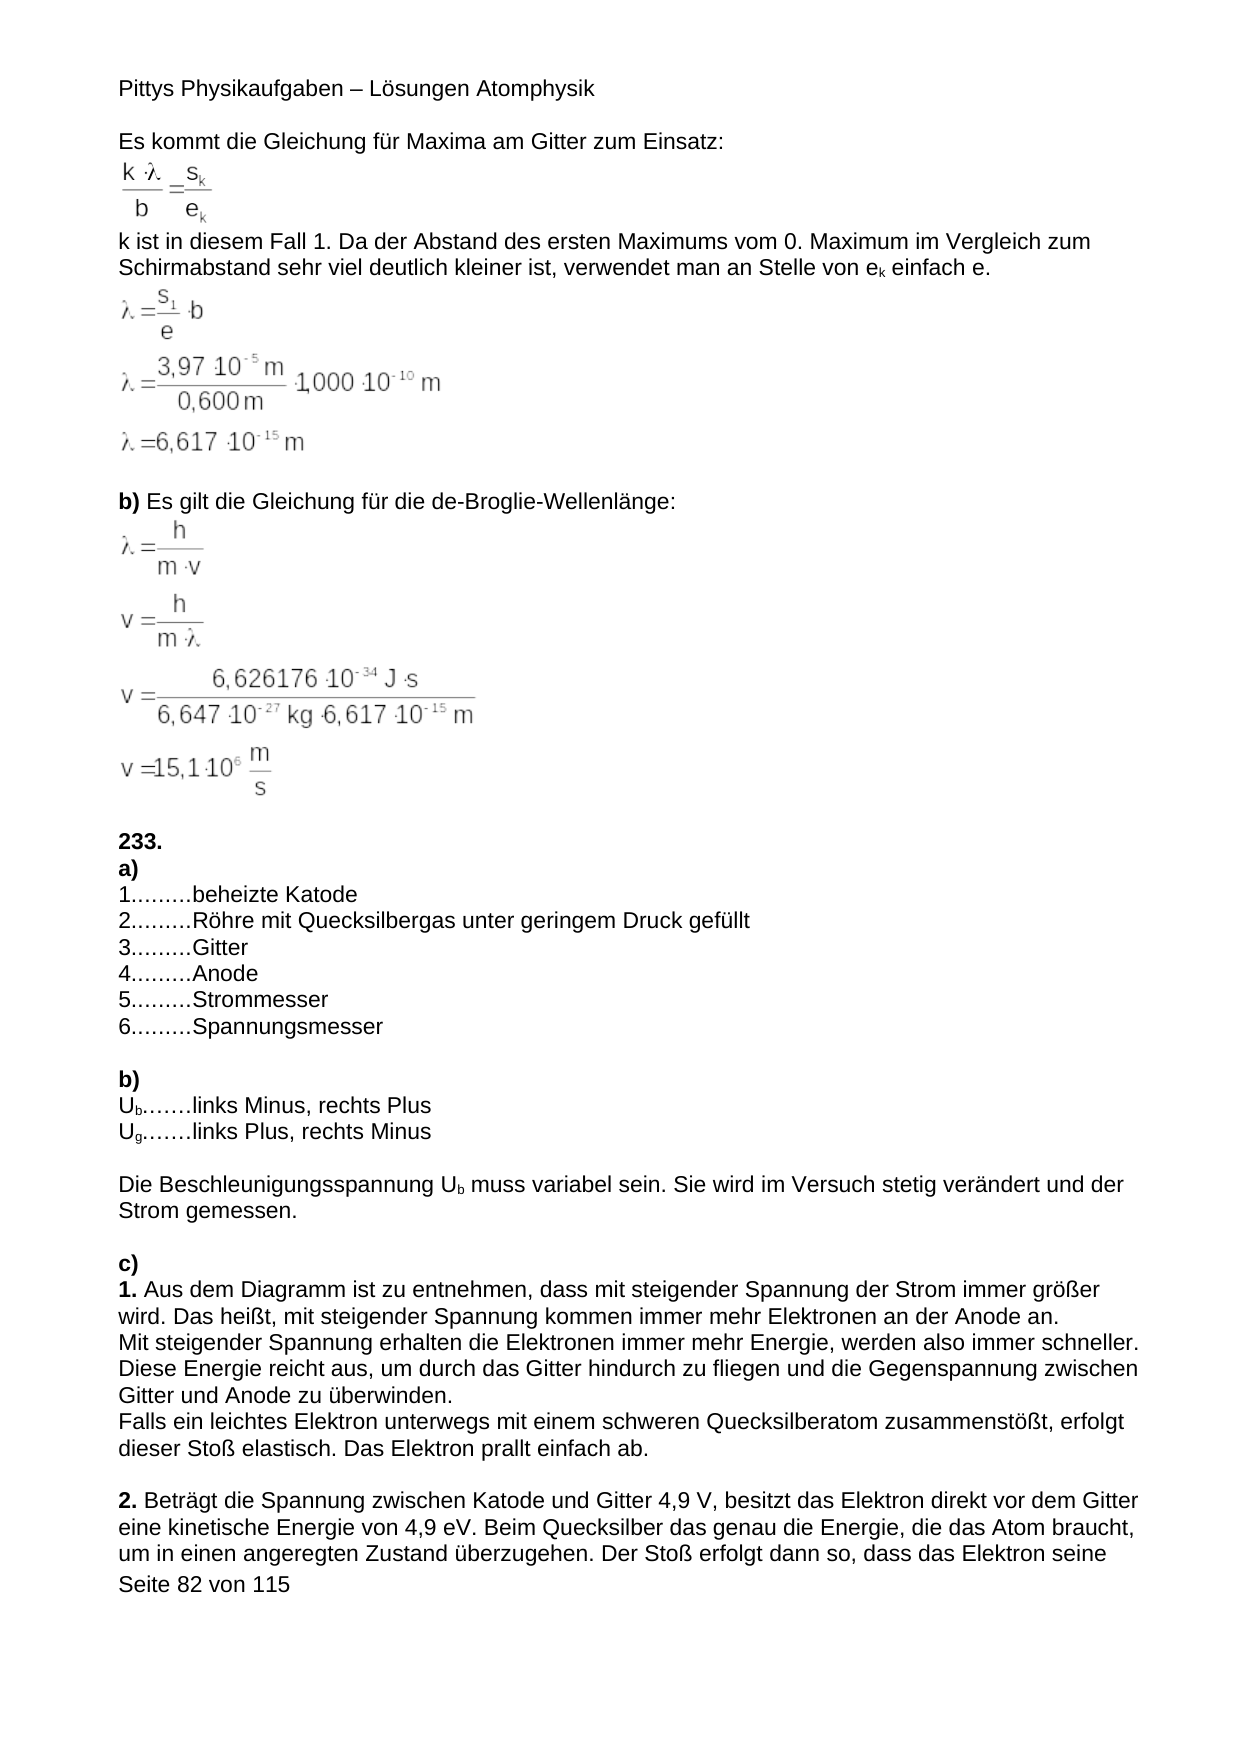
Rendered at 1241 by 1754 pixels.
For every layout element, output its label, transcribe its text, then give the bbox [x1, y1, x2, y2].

text Falls ein leichtes Elektron unterwegs mit einem schweren Quecksilberatom zusammenstößt, erfolgt dieser Stoß elastisch. Das Elektron prallt einfach ab. [118, 1408, 1152, 1461]
text Die Beschleunigungsspannung Ub muss variabel sein. Sie wird im Versuch stetig verändert und der Strom gemessen. [118, 1171, 1152, 1224]
text 1. Aus dem Diagramm ist zu entnehmen, dass mit steigender Spannung der Strom immer größer wird. Das heißt, mit steigender Spannung kommen immer mehr Elektronen an der Anode an. [118, 1276, 1152, 1329]
text c) [118, 1250, 1152, 1276]
text 233. [118, 828, 1152, 855]
text 6 Spannungsmesser [118, 1013, 1152, 1039]
text 3 Gitter [118, 934, 1152, 960]
text 4 Anode [118, 960, 1152, 986]
text Es kommt die Gleichung für Maxima am Gitter zum Einsatz: [118, 128, 1152, 154]
text Ug links Plus, rechts Minus [118, 1118, 1152, 1144]
text k ist in diesem Fall 1. Da der Abstand des ersten Maximums vom 0. Maximum im Vergleich zum Schirmabstand sehr viel deutlich kleiner ist, verwendet man an Stelle von ek einfach e. [118, 228, 1152, 281]
text a) [118, 855, 1152, 881]
text b) [118, 1066, 1152, 1092]
text 2 Röhre mit Quecksilbergas unter geringem Druck gefüllt [118, 907, 1152, 934]
text Ub links Minus, rechts Plus [118, 1092, 1152, 1118]
text 5 Strommesser [118, 986, 1152, 1013]
text Mit steigender Spannung erhalten die Elektronen immer mehr Energie, werden also immer schneller. Diese Energie reicht aus, um durch das Gitter hindurch zu fliegen und die Gegenspannung zwischen Gitter und Anode zu überwinden. [118, 1329, 1152, 1408]
text 1 beheizte Katode [118, 881, 1152, 907]
text b) Es gilt die Gleichung für die de-Broglie-Wellenlänge: [118, 488, 1152, 514]
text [118, 1487, 1152, 1566]
